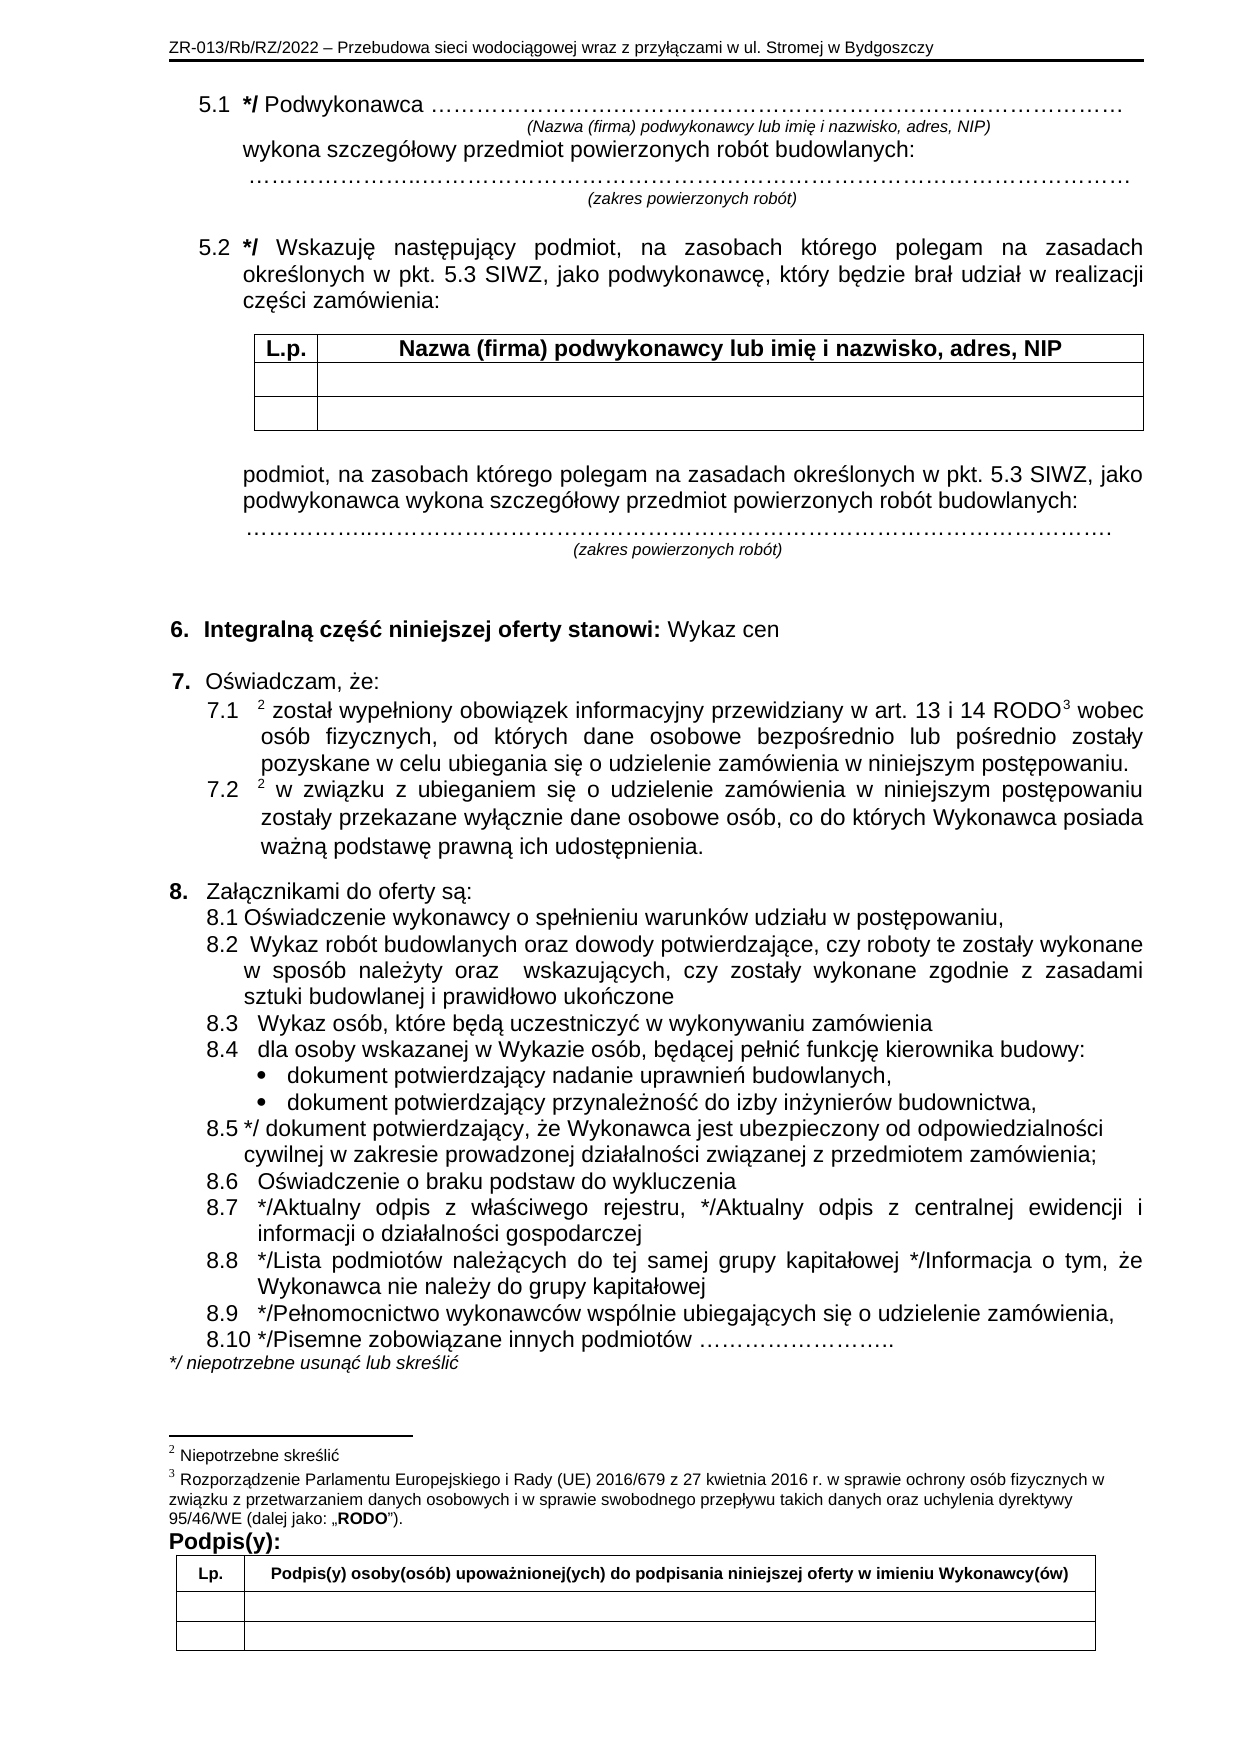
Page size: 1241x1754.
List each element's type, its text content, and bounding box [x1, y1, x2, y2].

list */ dokument potwierdzający, że Wykonawca jest ubezpieczony od odpowiedzialności cywilnej w zakresie prowadzonej działalności związanej z przedmiotem zamówienia; [206, 1115, 1144, 1168]
list 2 w związku z ubieganiem się o udzielenie zamówienia w niniejszym postępowaniu zostały przekazane wyłącznie dane osobowe osób, co do których Wykonawca posiada ważną podstawę prawną ich udostępnienia. [207, 776, 1144, 859]
list Załącznikami do oferty są: [169, 878, 1144, 904]
text (zakres powierzonych robót) [213, 540, 1144, 559]
list */Pisemne zobowiązane innych podmiotów …………………….. [206, 1326, 1144, 1352]
text podmiot, na zasobach którego polegam na zasadach określonych w pkt. 5.3 SIWZ, jako podwykonawca wykona szczegółowy przedmiot powierzonych robót budowlanych: [243, 461, 1144, 513]
list dokument potwierdzający nadanie uprawnień budowlanych, [257, 1062, 1144, 1089]
list */Aktualny odpis z właściwego rejestru, */Aktualny odpis z centralnej ewidencji i informacji o działalności gospodarczej [206, 1194, 1144, 1247]
list Wykaz osób, które będą uczestniczyć w wykonywaniu zamówienia [206, 1009, 1144, 1036]
list dokument potwierdzający przynależność do izby inżynierów budownictwa, [257, 1089, 1144, 1115]
list Oświadczam, że: [172, 668, 1144, 695]
list */Lista podmiotów należących do tej samej grupy kapitałowej */Informacja o tym, że Wykonawca nie należy do grupy kapitałowej [206, 1247, 1144, 1299]
list Wykaz robót budowlanych oraz dowody potwierdzające, czy roboty te zostały wykonane w sposób należyty oraz wskazujących, czy zostały wykonane zgodnie z zasadami sztuki budowlanej i prawidłowo ukończone [206, 931, 1144, 1009]
list Oświadczenie o braku podstaw do wykluczenia [206, 1168, 1144, 1194]
table_cell [255, 363, 317, 396]
list Integralną część niniejszej oferty stanowi: Wykaz cen [170, 616, 1144, 642]
text 5.2 */ Wskazuję następujący podmiot, na zasobach którego polegam na zasadach określonych w pkt. 5.3 SIWZ, jako podwykonawcę, który będzie brał udział w realizacji części zamówienia: [198, 234, 1144, 313]
list */Pełnomocnictwo wykonawców wspólnie ubiegających się o udzielenie zamówienia, [206, 1299, 1144, 1326]
table_header Nazwa (firma) podwykonawcy lub imię i nazwisko, adres, NIP [318, 335, 1143, 362]
table_header L.p. [255, 335, 317, 362]
text */ niepotrzebne usunąć lub skreślić [169, 1352, 1144, 1374]
text ……………..……………………………………………………………………………………. [213, 513, 1144, 540]
table_cell [318, 397, 1143, 429]
list dla osoby wskazanej w Wykazie osób, będącej pełnić funkcję kierownika budowy: [206, 1036, 1144, 1062]
table_cell [255, 397, 317, 429]
text (Nazwa (firma) podwykonawcy lub imię i nazwisko, adres, NIP) [376, 117, 1144, 136]
table_cell [318, 363, 1143, 396]
list został wypełniony obowiązek informacyjny przewidziany w art. 13 i 14 RODO wobec osób fizycznych, od których dane osobowe bezpośrednio lub pośrednio zostały pozyskane w celu ubiegania się o udzielenie zamówienia w niniejszym postępowaniu. [207, 697, 1144, 776]
list Oświadczenie wykonawcy o spełnieniu warunków udziału w postępowaniu, [206, 904, 1144, 931]
text wykona szczegółowy przedmiot powierzonych robót budowlanych: [243, 136, 1144, 162]
text 5.1 */ Podwykonawca …………………….………………………………………………………… [198, 91, 1144, 117]
text …………………..………………………………………………………………………………… (zakres powierzonych robót) [235, 162, 1144, 208]
